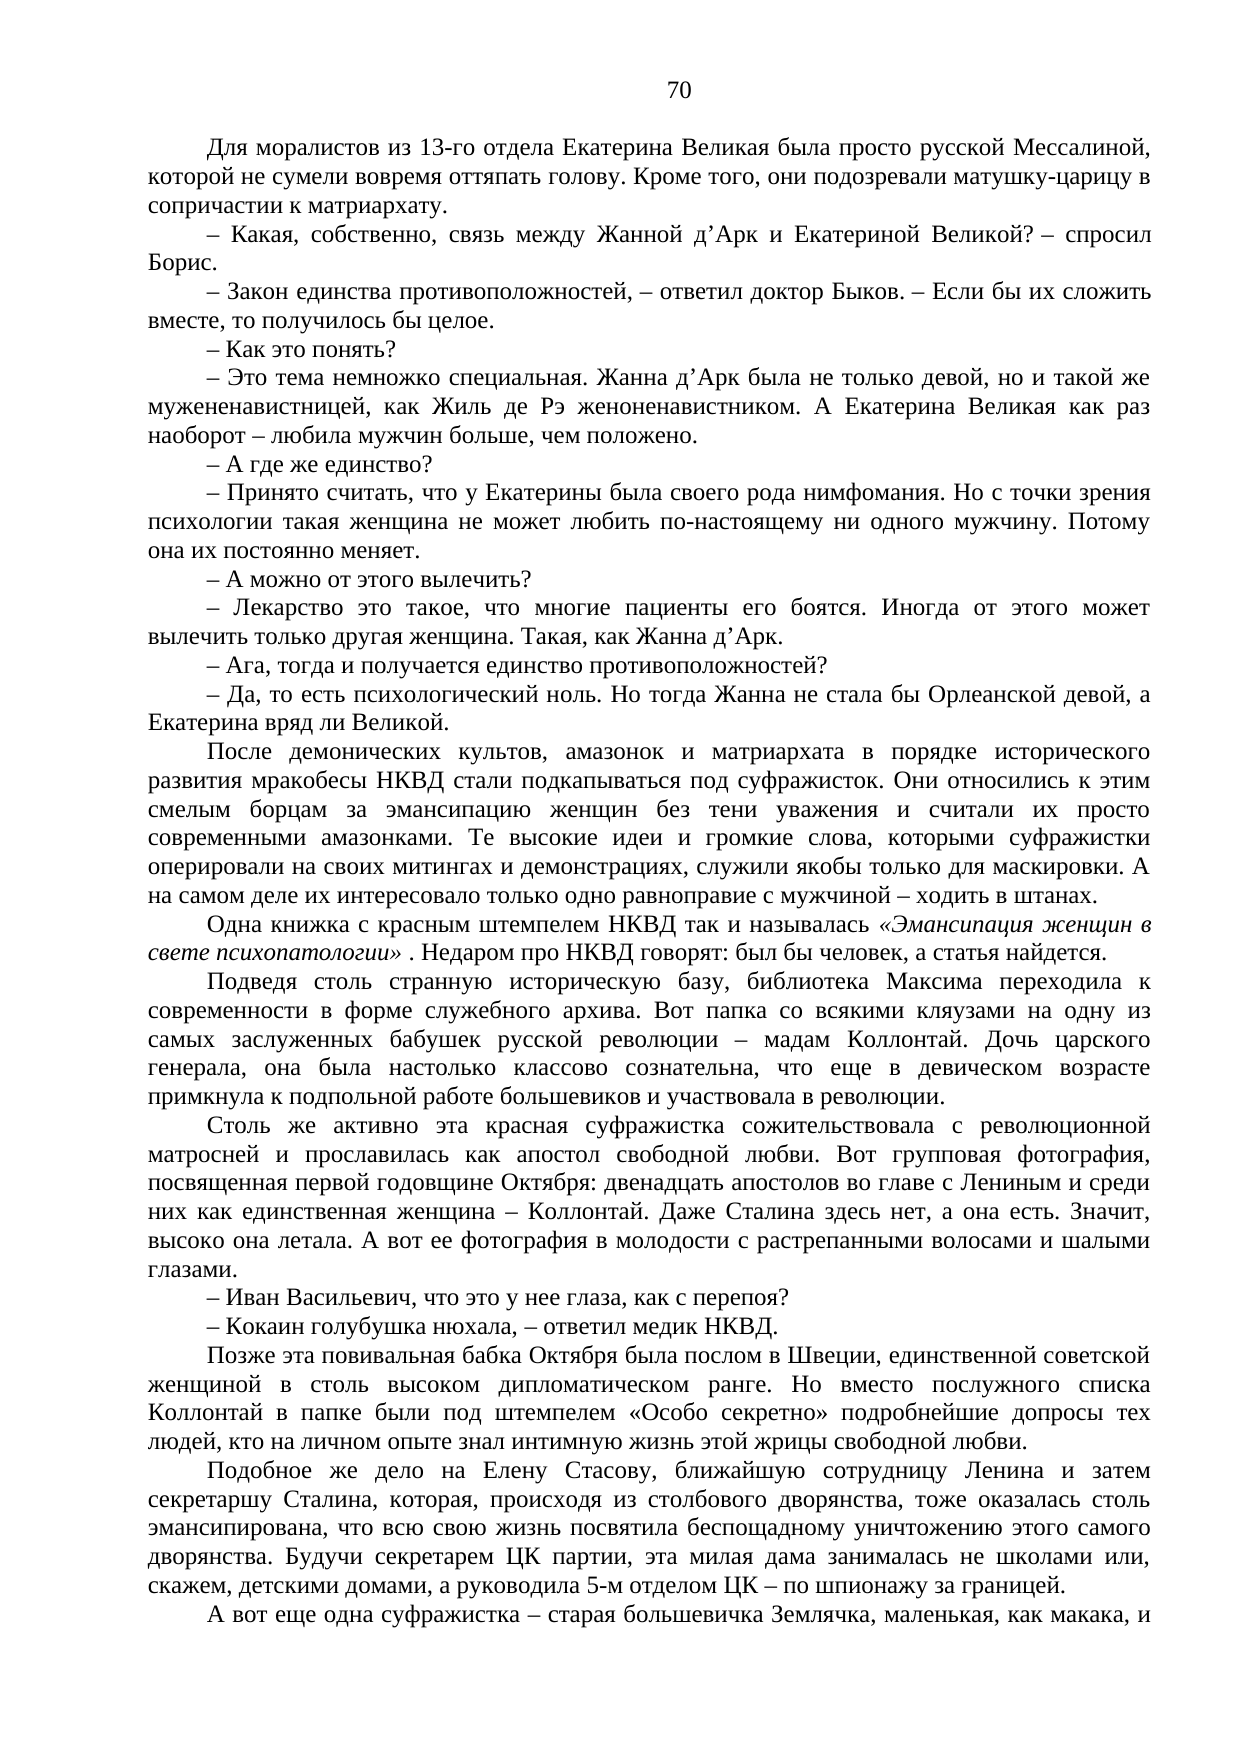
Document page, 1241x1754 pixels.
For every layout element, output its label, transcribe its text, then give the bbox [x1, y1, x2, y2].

text Подобное же дело на Елену Стасову, ближайшую сотрудницу Ленина и затем секретаршу Сталина, которая, происходя из столбового дворянства, тоже оказалась столь эмансипирована, что всю свою жизнь посвятила беспощадному уничтожению этого самого дворянства. Будучи секретарем ЦК партии, эта милая дама занималась не школами или, скажем, детскими домами, а руководила 5-м отделом ЦК – по шпионажу за границей. [148, 1455, 1152, 1599]
text – Это тема немножко специальная. Жанна д’Арк была не только девой, но и такой же мужененавистницей, как Жиль де Рэ женоненавистником. А Екатерина Великая как раз наоборот – любила мужчин больше, чем положено. [148, 362, 1152, 449]
text – Кокаин голубушка нюхала, – ответил медик НКВД. [148, 1311, 1152, 1340]
text Подведя столь странную историческую базу, библиотека Максима переходила к современности в форме служебного архива. Вот папка со всякими кляузами на одну из самых заслуженных бабушек русской революции – мадам Коллонтай. Дочь царского генерала, она была настолько классово сознательна, что еще в девическом возрасте примкнула к подпольной работе большевиков и участвовала в революции. [148, 966, 1152, 1110]
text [148, 1599, 1152, 1627]
text После демонических культов, амазонок и матриархата в порядке исторического развития мракобесы НКВД стали подкапываться под суфражисток. Они относились к этим смелым борцам за эмансипацию женщин без тени уважения и считали их просто современными амазонками. Те высокие идеи и громкие слова, которыми суфражистки оперировали на своих митингах и демонстрациях, служили якобы только для маскировки. А на самом деле их интересовало только одно равноправие с мужчиной – ходить в штанах. [148, 736, 1152, 909]
text – Да, то есть психологический ноль. Но тогда Жанна не стала бы Орлеанской девой, а Екатерина вряд ли Великой. [148, 679, 1152, 736]
text – Иван Васильевич, что это у нее глаза, как с перепоя? [148, 1282, 1152, 1311]
text – Как это понять? [148, 334, 1152, 362]
text Позже эта повивальная бабка Октября была послом в Швеции, единственной советской женщиной в столь высоком дипломатическом ранге. Но вместо послужного списка Коллонтай в папке были под штемпелем «Особо секретно» подробнейшие допросы тех людей, кто на личном опыте знал интимную жизнь этой жрицы свободной любви. [148, 1340, 1152, 1455]
text – Принято считать, что у Екатерины была своего рода нимфомания. Но с точки зрения психологии такая женщина не может любить по-настоящему ни одного мужчину. Потому она их постоянно меняет. [148, 477, 1152, 564]
text – Ага, тогда и получается единство противоположностей? [148, 650, 1152, 679]
text Одна книжка с красным штемпелем НКВД так и называлась «Эмансипация женщин в свете психопатологии» . Недаром про НКВД говорят: был бы человек, а статья найдется. [148, 909, 1152, 966]
text Для моралистов из 13-го отдела Екатерина Великая была просто русской Мессалиной, которой не сумели вовремя оттяпать голову. Кроме того, они подозревали матушку-царицу в сопричастии к матриархату. [148, 132, 1152, 219]
text – Закон единства противоположностей, – ответил доктор Быков. – Если бы их сложить вместе, то получилось бы целое. [148, 276, 1152, 334]
text – Лекарство это такое, что многие пациенты его боятся. Иногда от этого может вылечить только другая женщина. Такая, как Жанна д’Арк. [148, 592, 1152, 650]
text – А можно от этого вылечить? [148, 564, 1152, 592]
text – Какая, собственно, связь между Жанной д’Арк и Екатериной Великой? – спросил Борис. [148, 219, 1152, 276]
text Столь же активно эта красная суфражистка сожительствовала с революционной матросней и прославилась как апостол свободной любви. Вот групповая фотография, посвященная первой годовщине Октября: двенадцать апостолов во главе с Лениным и среди них как единственная женщина – Коллонтай. Даже Сталина здесь нет, а она есть. Значит, высоко она летала. А вот ее фотография в молодости с растрепанными волосами и шалыми глазами. [148, 1110, 1152, 1282]
text – А где же единство? [148, 449, 1152, 477]
